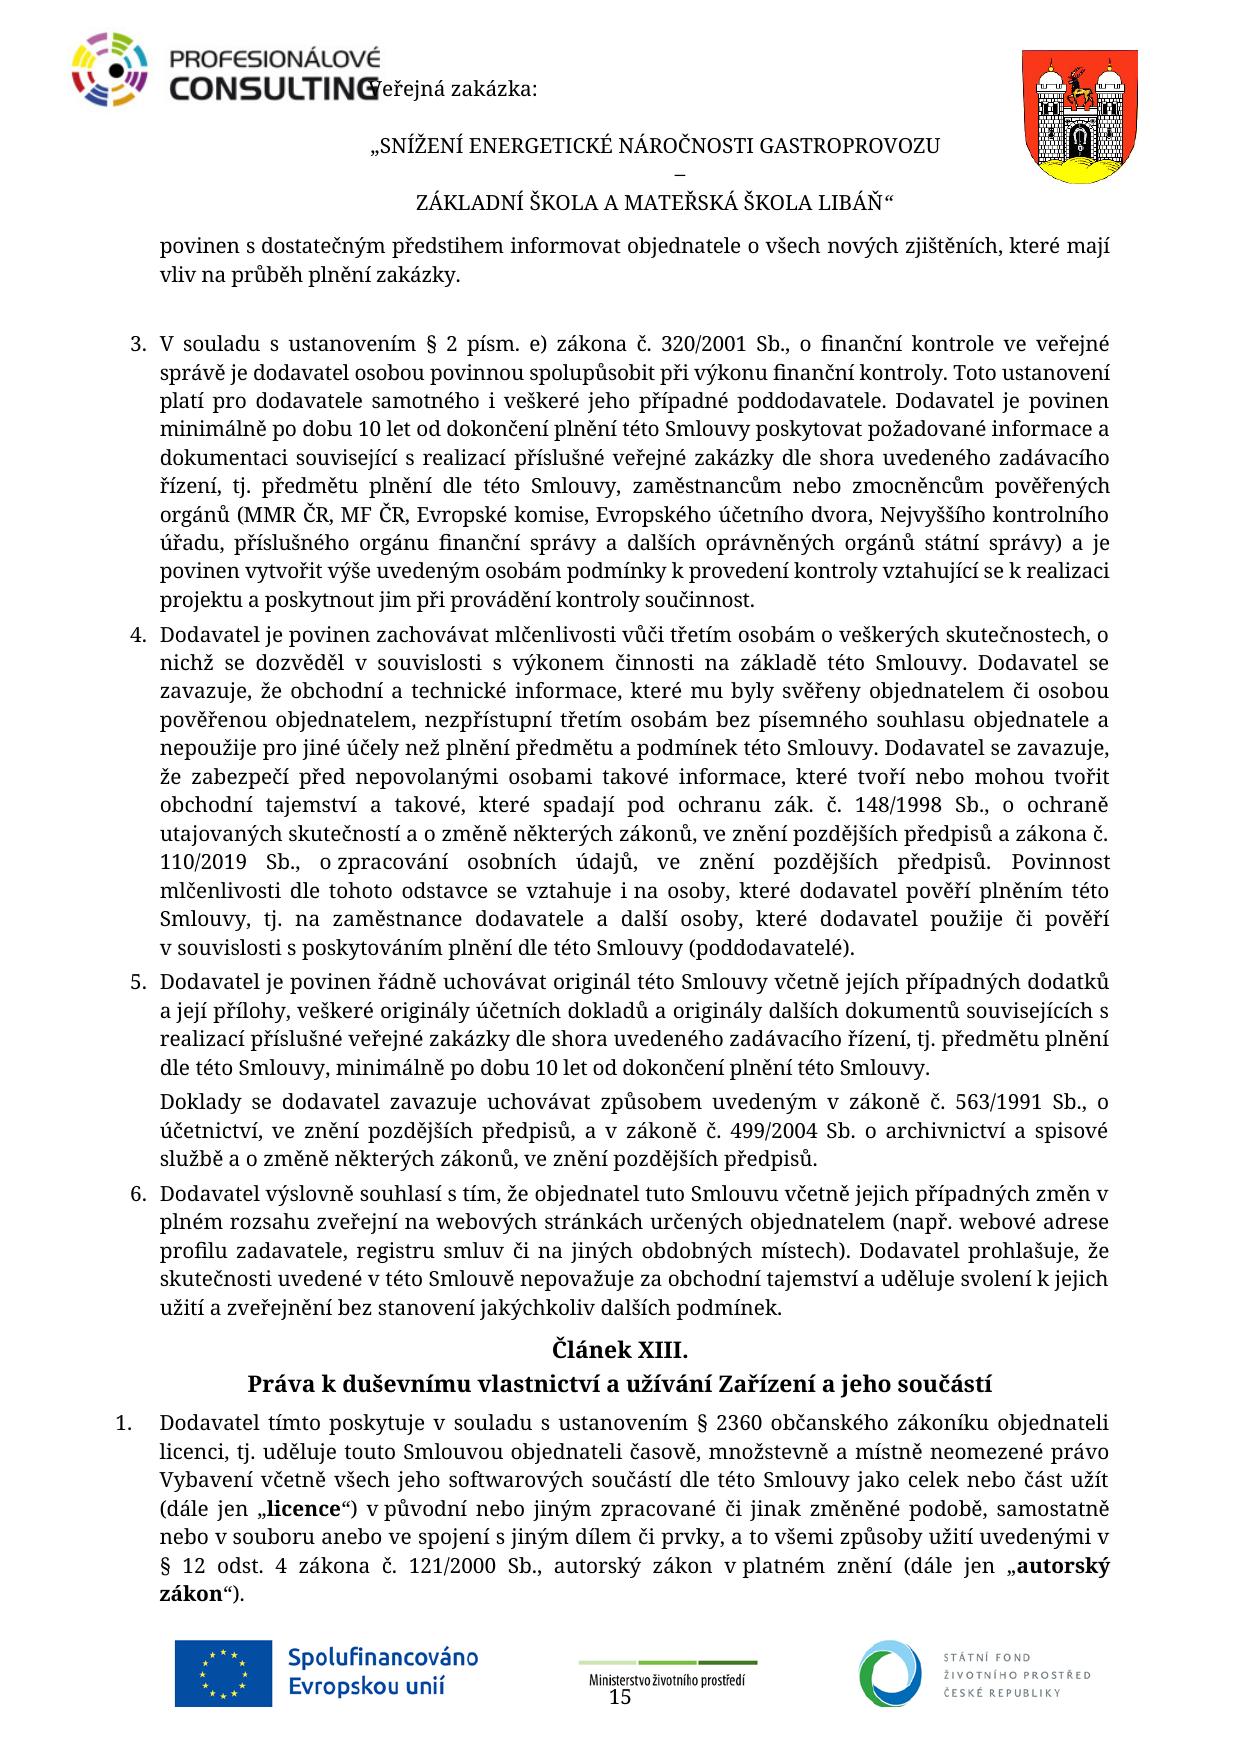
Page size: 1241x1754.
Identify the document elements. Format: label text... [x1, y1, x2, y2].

text Doklady se dodavatel zavazuje uchovávat způsobem uvedeným v zákoně č. 563/1991 Sb., o účetnictví, ve znění pozdějších předpisů, a v zákoně č. 499/2004 Sb. o archivnictví a spisové službě a o změně některých zákonů, ve znění pozdějších předpisů. [159, 1087, 1110, 1173]
list Dodavatel výslovně souhlasí s tím, že objednatel tuto Smlouvu včetně jejich případných změn v plném rozsahu zveřejní na webových stránkách určených objednatelem (např. webové adrese profilu zadavatele, registru smluv či na jiných obdobných místech). Dodavatel prohlašuje, že skutečnosti uvedené v této Smlouvě nepovažuje za obchodní tajemství a uděluje svolení k jejich užití a zveřejnění bez stanovení jakýchkoliv dalších podmínek. [130, 1179, 1110, 1321]
list Dodavatel je povinen řádně uchovávat originál této Smlouvy včetně jejích případných dodatků a její přílohy, veškeré originály účetních dokladů a originály dalších dokumentů souvisejících s realizací příslušné veřejné zakázky dle shora uvedeného zadávacího řízení, tj. předmětu plnění dle této Smlouvy, minimálně po dobu 10 let od dokončení plnění této Smlouvy. [130, 967, 1110, 1081]
list Článek XIII. [130, 1333, 1110, 1365]
list V souladu s ustanovením § 2 písm. e) zákona č. 320/2001 Sb., o finanční kontrole ve veřejné správě je dodavatel osobou povinnou spolupůsobit při výkonu finanční kontroly. Toto ustanovení platí pro dodavatele samotného i veškeré jeho případné poddodavatele. Dodavatel je povinen minimálně po dobu 10 let od dokončení plnění této Smlouvy poskytovat požadované informace a dokumentaci související s realizací příslušné veřejné zakázky dle shora uvedeného zadávacího řízení, tj. předmětu plnění dle této Smlouvy, zaměstnancům nebo zmocněncům pověřených orgánů (MMR ČR, MF ČR, Evropské komise, Evropského účetního dvora, Nejvyššího kontrolního úřadu, příslušného orgánu finanční správy a dalších oprávněných orgánů státní správy) a je povinen vytvořit výše uvedeným osobám podmínky k provedení kontroly vztahující se k realizaci projektu a poskytnout jim při provádění kontroly součinnost. [130, 329, 1110, 613]
picture [1021, 50, 1138, 184]
list Dodavatel je povinen zachovávat mlčenlivosti vůči třetím osobám o veškerých skutečnostech, o nichž se dozvěděl v souvislosti s výkonem činnosti na základě této Smlouvy. Dodavatel se zavazuje, že obchodní a technické informace, které mu byly svěřeny objednatelem či osobou pověřenou objednatelem, nezpřístupní třetím osobám bez písemného souhlasu objednatele a nepoužije pro jiné účely než plnění předmětu a podmínek této Smlouvy. Dodavatel se zavazuje, že zabezpečí před nepovolanými osobami takové informace, které tvoří nebo mohou tvořit obchodní tajemství a takové, které spadají pod ochranu zák. č. 148/1998 Sb., o ochraně utajovaných skutečností a o změně některých zákonů, ve znění pozdějších předpisů a zákona č. 110/2019 Sb., o zpracování osobních údajů, ve znění pozdějších předpisů. Povinnost mlčenlivosti dle tohoto odstavce se vztahuje i na osoby, které dodavatel pověří plněním této Smlouvy, tj. na zaměstnance dodavatele a další osoby, které dodavatel použije či pověří v souvislosti s poskytováním plnění dle této Smlouvy (poddodavatelé). [130, 620, 1110, 961]
list Dodavatel tímto poskytuje v souladu s ustanovením § 2360 občanského zákoníku objednateli licenci, tj. uděluje touto Smlouvou objednateli časově, množstevně a místně neomezené právo Vybavení včetně všech jeho softwarových součástí dle této Smlouvy jako celek nebo část užít (dále jen „licence“) v původní nebo jiným zpracované či jinak změněné podobě, samostatně nebo v souboru anebo ve spojení s jiným dílem či prvky, a to všemi způsoby užití uvedenými v § 12 odst. 4 zákona č. 121/2000 Sb., autorský zákon v platném znění (dále jen „autorský zákon“). [115, 1408, 1110, 1608]
list Práva k duševnímu vlastnictví a užívání Zařízení a jeho součástí [130, 1368, 1110, 1399]
picture [66, 27, 386, 113]
